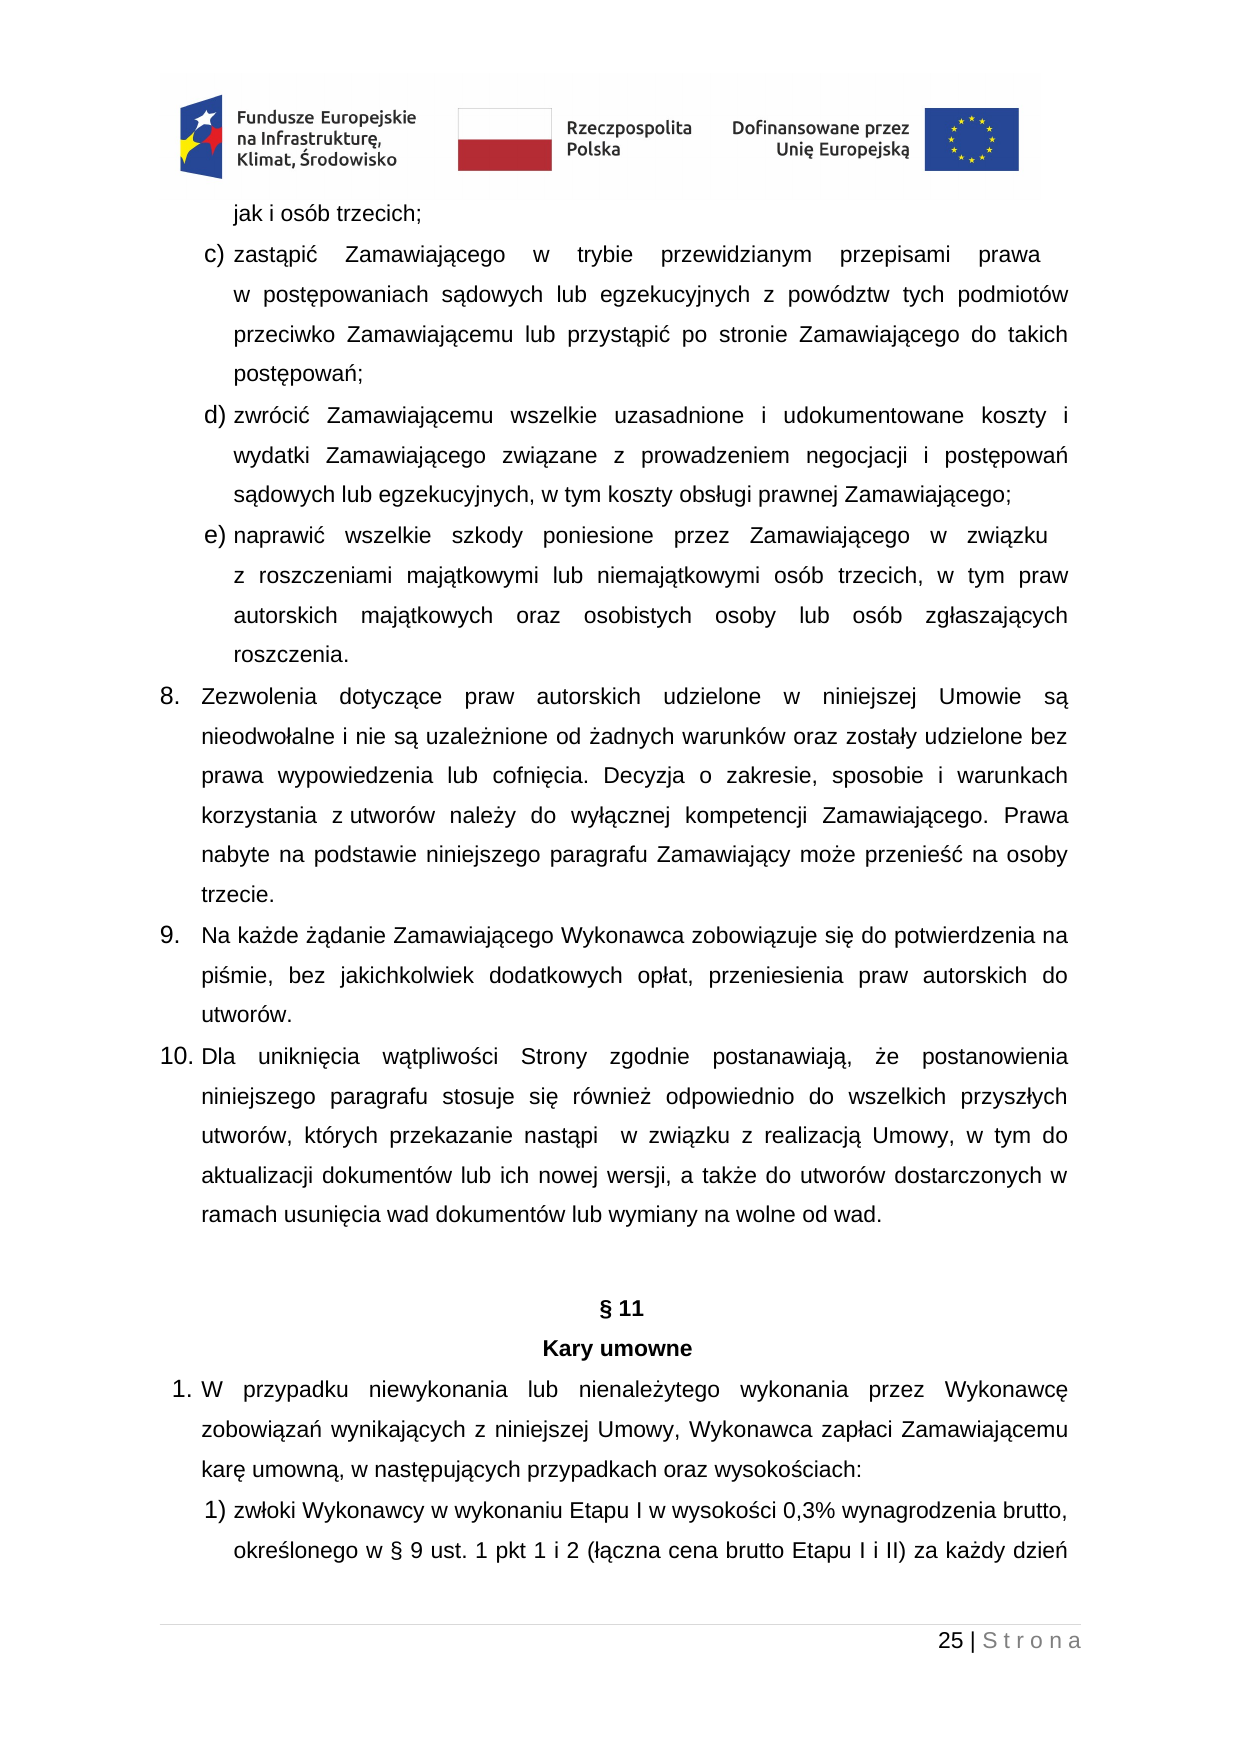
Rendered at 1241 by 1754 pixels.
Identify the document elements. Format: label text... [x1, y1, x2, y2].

list Na każde żądanie Zamawiającego Wykonawca zobowiązuje się do potwierdzenia na piśmie, bez jakichkolwiek dodatkowych opłat, przeniesienia praw autorskich do utworów. [159, 920, 1068, 1028]
list zwrócić Zamawiającemu wszelkie uzasadnione i udokumentowane koszty i wydatki Zamawiającego związane z prowadzeniem negocjacji i postępowań sądowych lub egzekucyjnych, w tym koszty obsługi prawnej Zamawiającego; [204, 400, 1069, 507]
list Zezwolenia dotyczące praw autorskich udzielone w niniejszej Umowie są nieodwołalne i nie są uzależnione od żadnych warunków oraz zostały udzielone bez prawa wypowiedzenia lub cofnięcia. Decyzja o zakresie, sposobie i warunkach korzystania z utworów należy do wyłącznej kompetencji Zamawiającego. Prawa nabyte na podstawie niniejszego paragrafu Zamawiający może przenieść na osoby trzecie. [159, 681, 1069, 907]
text § 11 [174, 1295, 1069, 1322]
picture [159, 73, 1041, 200]
list naprawić wszelkie szkody poniesione przez Zamawiającego w związku z roszczeniami majątkowymi lub niemajątkowymi osób trzecich, w tym praw autorskich majątkowych oraz osobistych osoby lub osób zgłaszających roszczenia. [204, 521, 1068, 668]
list Dla uniknięcia wątpliwości Strony zgodnie postanawiają, że postanowienia niniejszego paragrafu stosuje się również odpowiednio do wszelkich przyszłych utworów, których przekazanie nastąpi w związku z realizacją Umowy, w tym do aktualizacji dokumentów lub ich nowej wersji, a także do utworów dostarczonych w ramach usunięcia wad dokumentów lub wymiany na wolne od wad. [159, 1041, 1069, 1228]
text Kary umowne [159, 1335, 1075, 1361]
list zastąpić Zamawiającego w trybie przewidzianym przepisami prawa w postępowaniach sądowych lub egzekucyjnych z powództw tych podmiotów przeciwko Zamawiającemu lub przystąpić po stronie Zamawiającego do takich postępowań; [204, 239, 1069, 387]
list W przypadku niewykonania lub nienależytego wykonania przez Wykonawcę zobowiązań wynikających z niniejszej Umowy, Wykonawca zapłaci Zamawiającemu karę umowną, w następujących przypadkach oraz wysokościach: [172, 1374, 1069, 1482]
